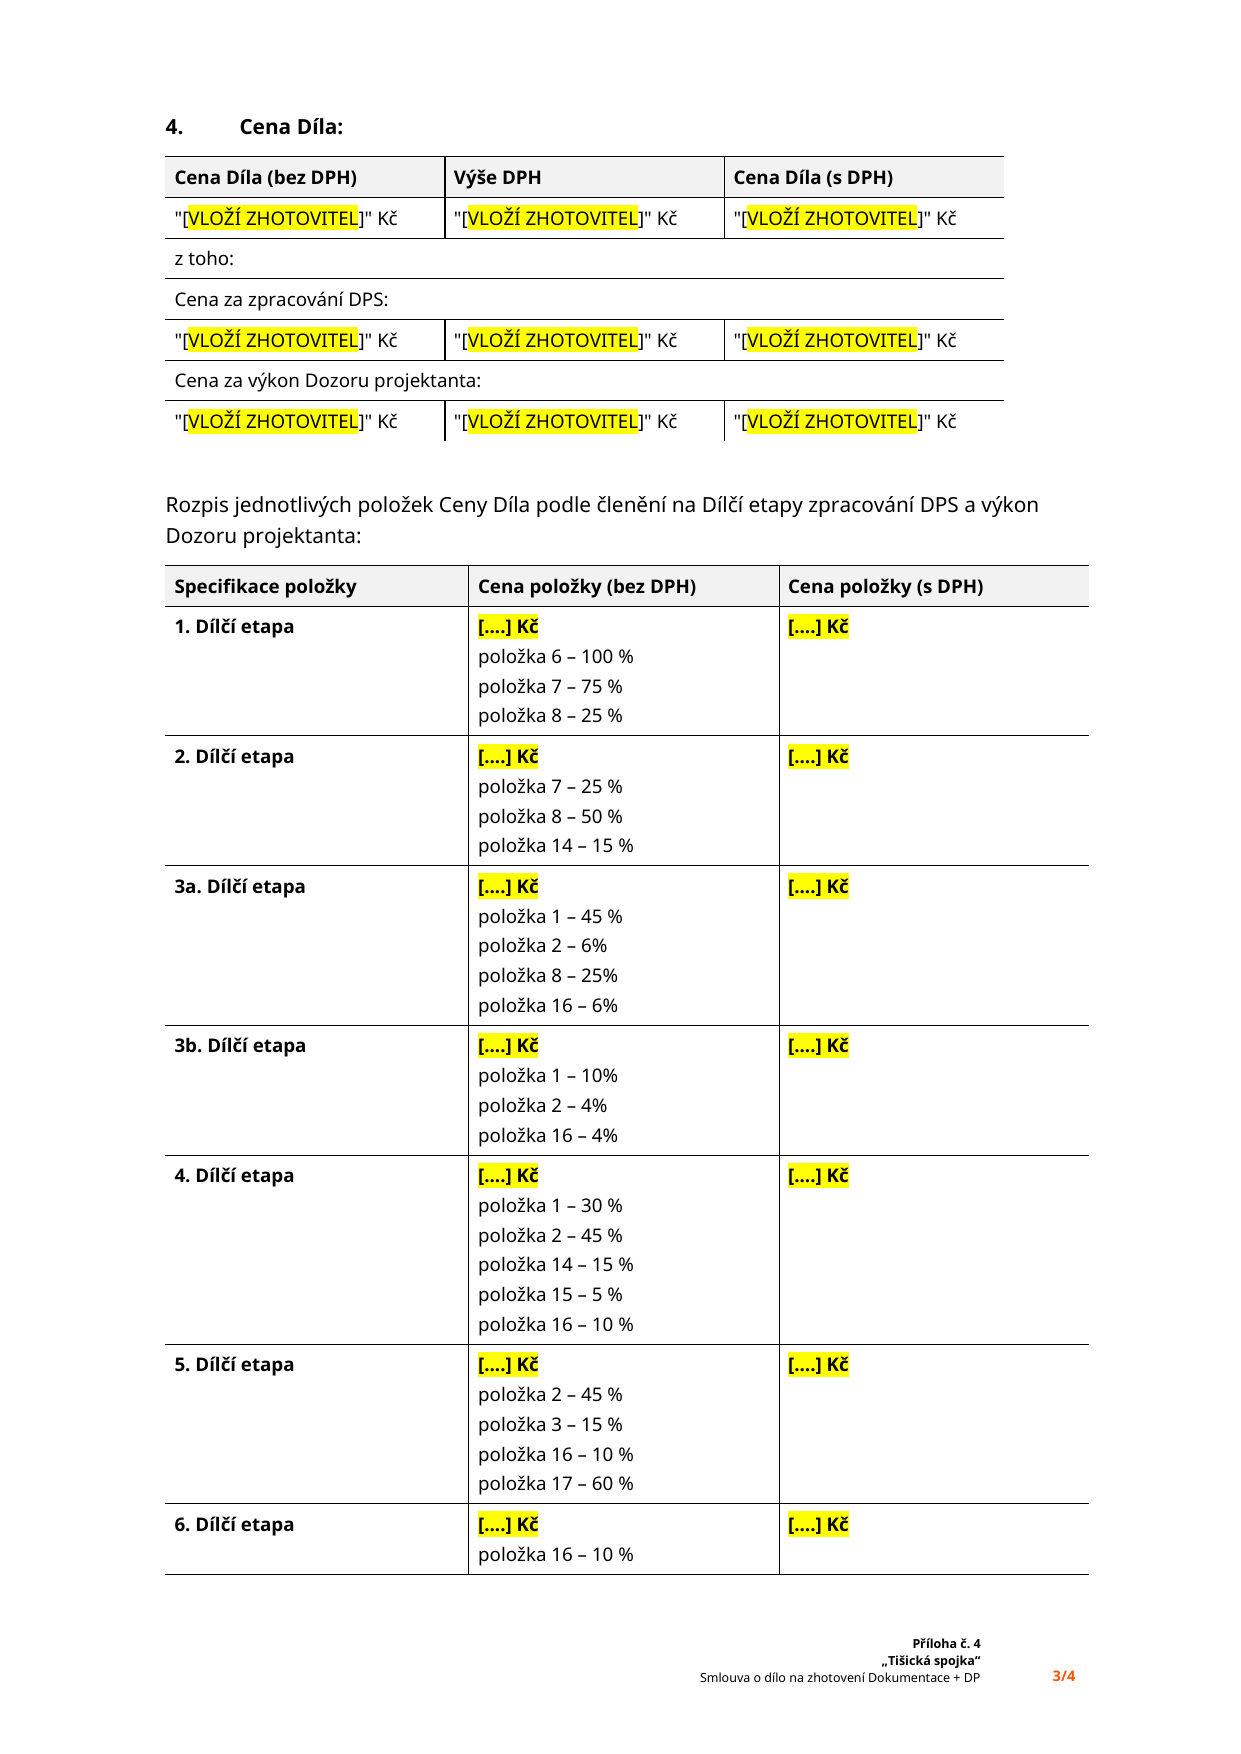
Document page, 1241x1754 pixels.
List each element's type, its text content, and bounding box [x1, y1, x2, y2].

table_cell Cena za výkon Dozoru projektanta: [165, 361, 1004, 400]
table_cell [....] Kč [780, 736, 1089, 865]
table_cell "[VLOŽÍ ZHOTOVITEL]" Kč [725, 320, 1004, 359]
table_cell [....] Kč položka 1 – 45 % položka 2 – 6% položka 8 – 25% položka 16 – 6% [469, 866, 779, 1025]
table_cell "[VLOŽÍ ZHOTOVITEL]" Kč [446, 320, 724, 359]
table_cell [....] Kč [780, 1156, 1089, 1344]
table_cell "[VLOŽÍ ZHOTOVITEL]" Kč [165, 320, 444, 359]
table_cell "[VLOŽÍ ZHOTOVITEL]" Kč [446, 198, 724, 237]
table_cell "[VLOŽÍ ZHOTOVITEL]" Kč [725, 198, 1004, 237]
table_cell [....] Kč položka 6 – 100 % položka 7 – 75 % položka 8 – 25 % [469, 607, 779, 735]
table_header Výše DPH [446, 157, 724, 197]
table_cell "[VLOŽÍ ZHOTOVITEL]" Kč [725, 401, 1004, 441]
table_header Specifikace položky [165, 566, 468, 606]
table_cell 4. Dílčí etapa [165, 1156, 468, 1344]
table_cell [469, 1504, 779, 1573]
table_cell [....] Kč [780, 1026, 1089, 1154]
table_cell [....] Kč položka 1 – 10% položka 2 – 4% položka 16 – 4% [469, 1026, 779, 1154]
table_cell Cena za zpracování DPS: [165, 279, 1004, 319]
text Rozpis jednotlivých položek Ceny Díla podle členění na Dílčí etapy zpracování DPS a výkon Dozoru projektanta: [165, 490, 1075, 549]
table_cell "[VLOŽÍ ZHOTOVITEL]" Kč [165, 198, 444, 237]
table_cell "[VLOŽÍ ZHOTOVITEL]" Kč [165, 401, 444, 441]
table_header Cena položky (bez DPH) [469, 566, 779, 606]
text 4. Cena Díla: [165, 112, 1075, 141]
table_cell [....] Kč položka 1 – 30 % položka 2 – 45 % položka 14 – 15 % položka 15 – 5 % položka 16 – 10 % [469, 1156, 779, 1344]
table_cell [....] Kč [780, 866, 1089, 1025]
table_cell 3b. Dílčí etapa [165, 1026, 468, 1154]
table_cell 1. Dílčí etapa [165, 607, 468, 735]
table_header Cena Díla (s DPH) [725, 157, 1004, 197]
table_cell "[VLOŽÍ ZHOTOVITEL]" Kč [446, 401, 724, 441]
table_cell [....] Kč položka 2 – 45 % položka 3 – 15 % položka 16 – 10 % položka 17 – 60 % [469, 1345, 779, 1503]
table_cell [....] Kč položka 7 – 25 % položka 8 – 50 % položka 14 – 15 % [469, 736, 779, 865]
table_cell 5. Dílčí etapa [165, 1345, 468, 1503]
table_cell [....] Kč [780, 1345, 1089, 1503]
table_cell [....] Kč [780, 1504, 1089, 1573]
table_cell [....] Kč [780, 607, 1089, 735]
table_cell z toho: [165, 239, 1004, 278]
table_cell 6. Dílčí etapa [165, 1504, 468, 1573]
table_header Cena Díla (bez DPH) [165, 157, 444, 197]
table_header Cena položky (s DPH) [780, 566, 1089, 606]
table_cell 3a. Dílčí etapa [165, 866, 468, 1025]
table_cell 2. Dílčí etapa [165, 736, 468, 865]
